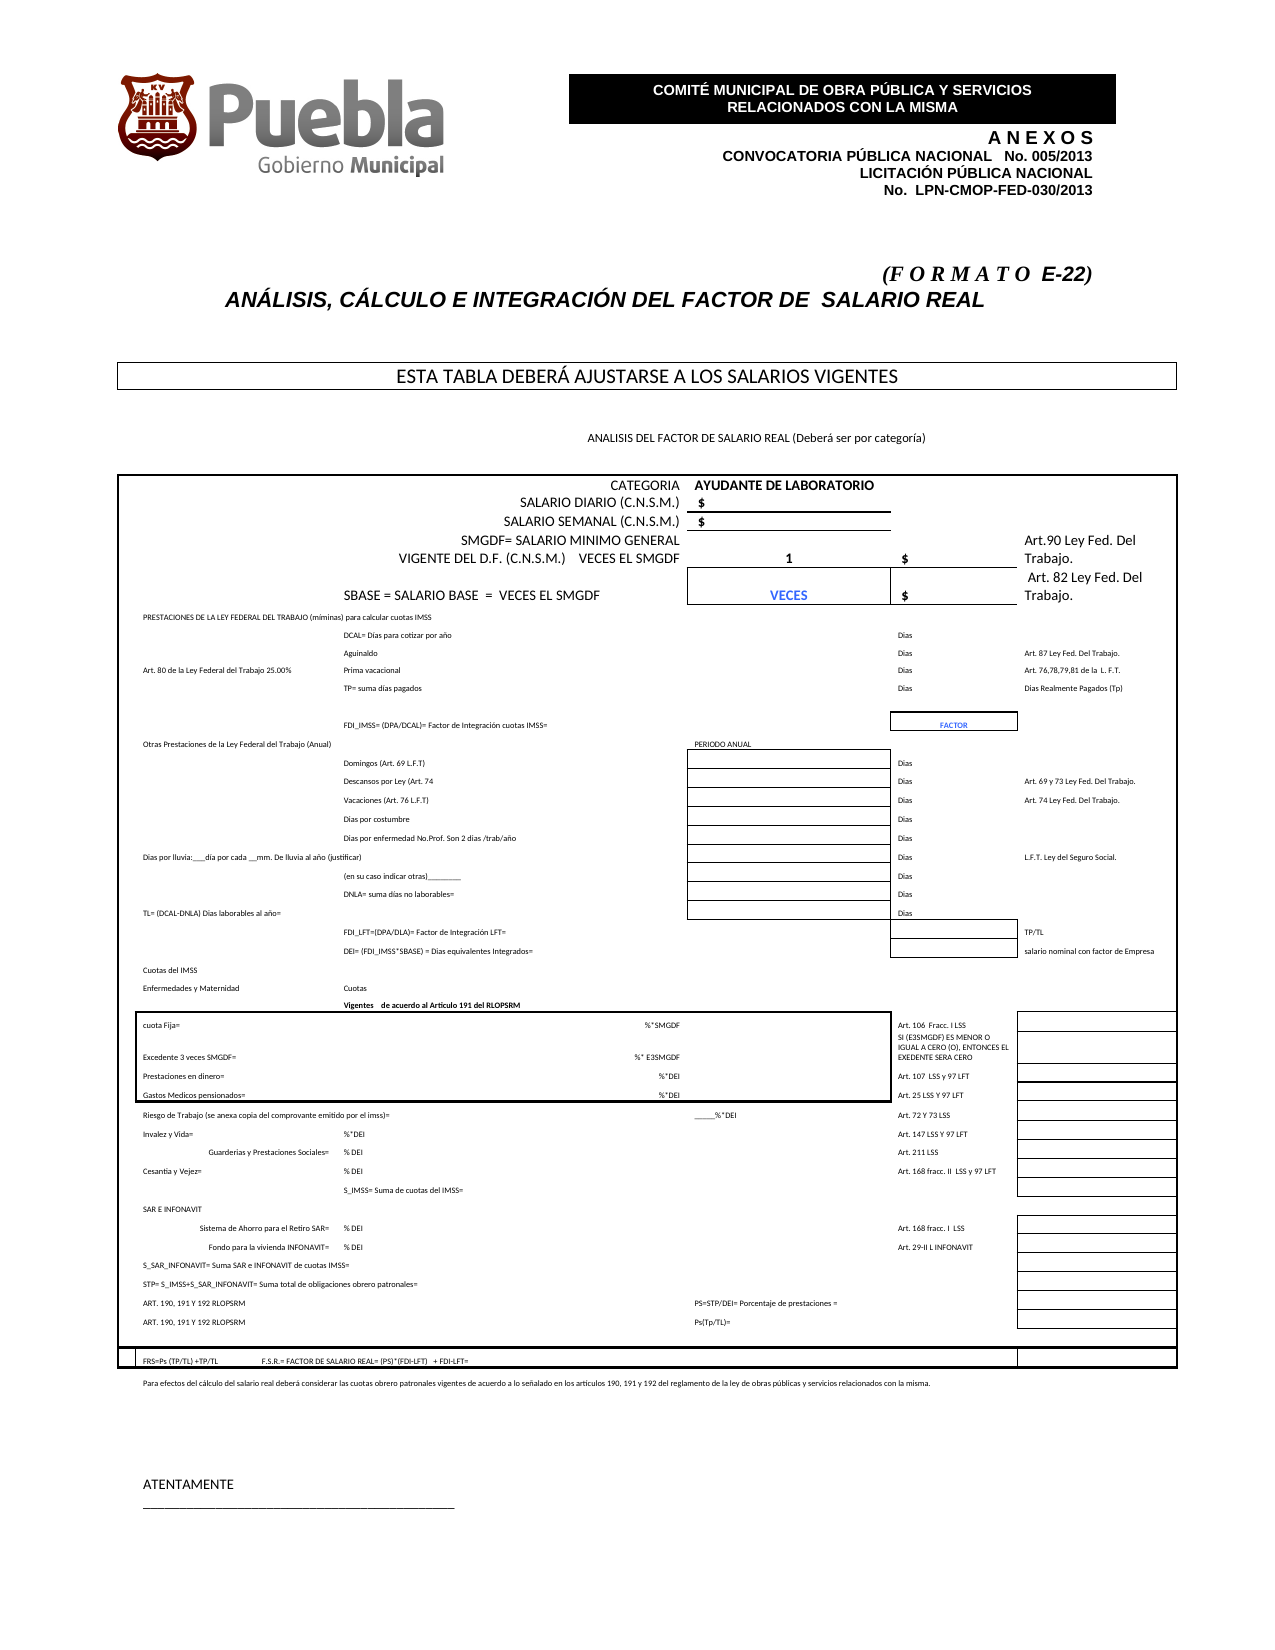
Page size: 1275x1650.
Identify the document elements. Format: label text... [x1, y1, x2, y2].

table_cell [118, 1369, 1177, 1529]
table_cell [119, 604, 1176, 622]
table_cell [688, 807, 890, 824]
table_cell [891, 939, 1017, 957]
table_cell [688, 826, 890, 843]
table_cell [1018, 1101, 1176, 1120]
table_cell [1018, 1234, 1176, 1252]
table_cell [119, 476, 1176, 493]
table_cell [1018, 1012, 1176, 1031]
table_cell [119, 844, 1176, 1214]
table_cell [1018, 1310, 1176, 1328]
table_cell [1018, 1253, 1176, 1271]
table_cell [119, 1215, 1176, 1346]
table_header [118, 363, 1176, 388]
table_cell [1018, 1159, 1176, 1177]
picture [118, 73, 444, 177]
text ANÁLISIS, CÁLCULO E INTEGRACIÓN DEL FACTOR DE SALARIO REAL [118, 286, 1092, 312]
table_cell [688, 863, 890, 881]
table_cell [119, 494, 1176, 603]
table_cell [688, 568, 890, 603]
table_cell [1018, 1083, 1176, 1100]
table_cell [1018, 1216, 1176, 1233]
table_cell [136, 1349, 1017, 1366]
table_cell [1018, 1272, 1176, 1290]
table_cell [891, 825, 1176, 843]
text (F O R M A T O E-22) [118, 261, 1092, 286]
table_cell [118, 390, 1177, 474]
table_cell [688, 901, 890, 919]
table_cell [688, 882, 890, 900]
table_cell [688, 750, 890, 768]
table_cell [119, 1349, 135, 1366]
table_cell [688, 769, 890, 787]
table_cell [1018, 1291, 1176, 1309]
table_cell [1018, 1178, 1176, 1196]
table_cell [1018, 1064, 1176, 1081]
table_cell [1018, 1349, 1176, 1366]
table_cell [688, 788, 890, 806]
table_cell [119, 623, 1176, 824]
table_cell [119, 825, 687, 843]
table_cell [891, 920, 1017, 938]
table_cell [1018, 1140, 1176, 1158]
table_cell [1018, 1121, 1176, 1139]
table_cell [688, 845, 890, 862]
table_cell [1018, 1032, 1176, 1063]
